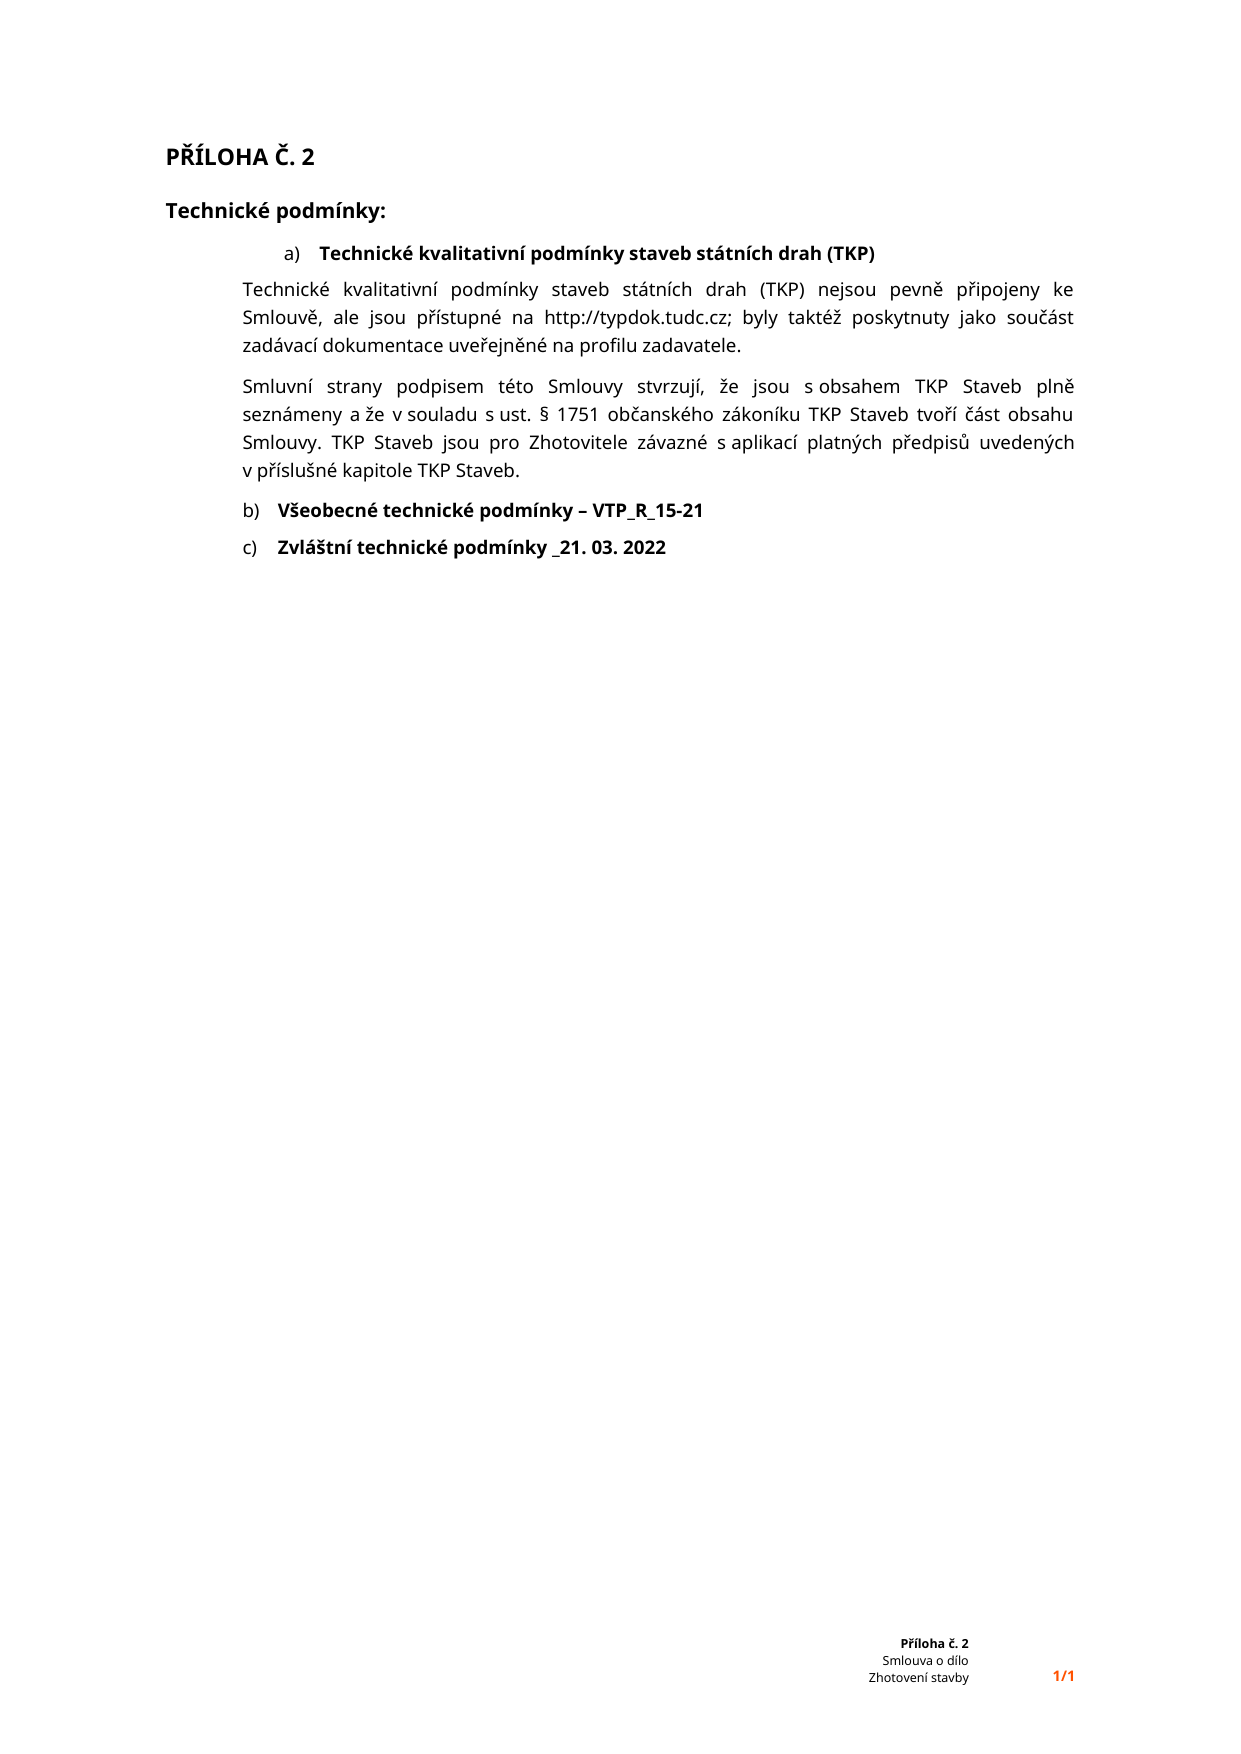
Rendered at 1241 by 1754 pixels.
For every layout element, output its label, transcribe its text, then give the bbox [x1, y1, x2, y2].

text Technické podmínky: [165, 197, 1075, 225]
text Smluvní strany podpisem této Smlouvy stvrzují, že jsou s obsahem TKP Staveb plně seznámeny a že v souladu s ust. § 1751 občanského zákoníku TKP Staveb tvoří část obsahu Smlouvy. TKP Staveb jsou pro Zhotovitele závazné s aplikací platných předpisů uvedených v příslušné kapitole TKP Staveb. [242, 373, 1075, 483]
list Technické kvalitativní podmínky staveb státních drah (TKP) [284, 240, 1075, 266]
text Všeobecné technické podmínky – VTP_R_15-21 [242, 498, 1075, 523]
text Zvláštní technické podmínky _21. 03. 2022 [242, 534, 1075, 560]
text Technické kvalitativní podmínky staveb státních drah (TKP) nejsou pevně připojeny ke Smlouvě, ale jsou přístupné na http://typdok.tudc.cz; byly taktéž poskytnuty jako součást zadávací dokumentace uveřejněné na profilu zadavatele. [242, 277, 1075, 358]
text Příloha č. 2 [165, 141, 1075, 173]
